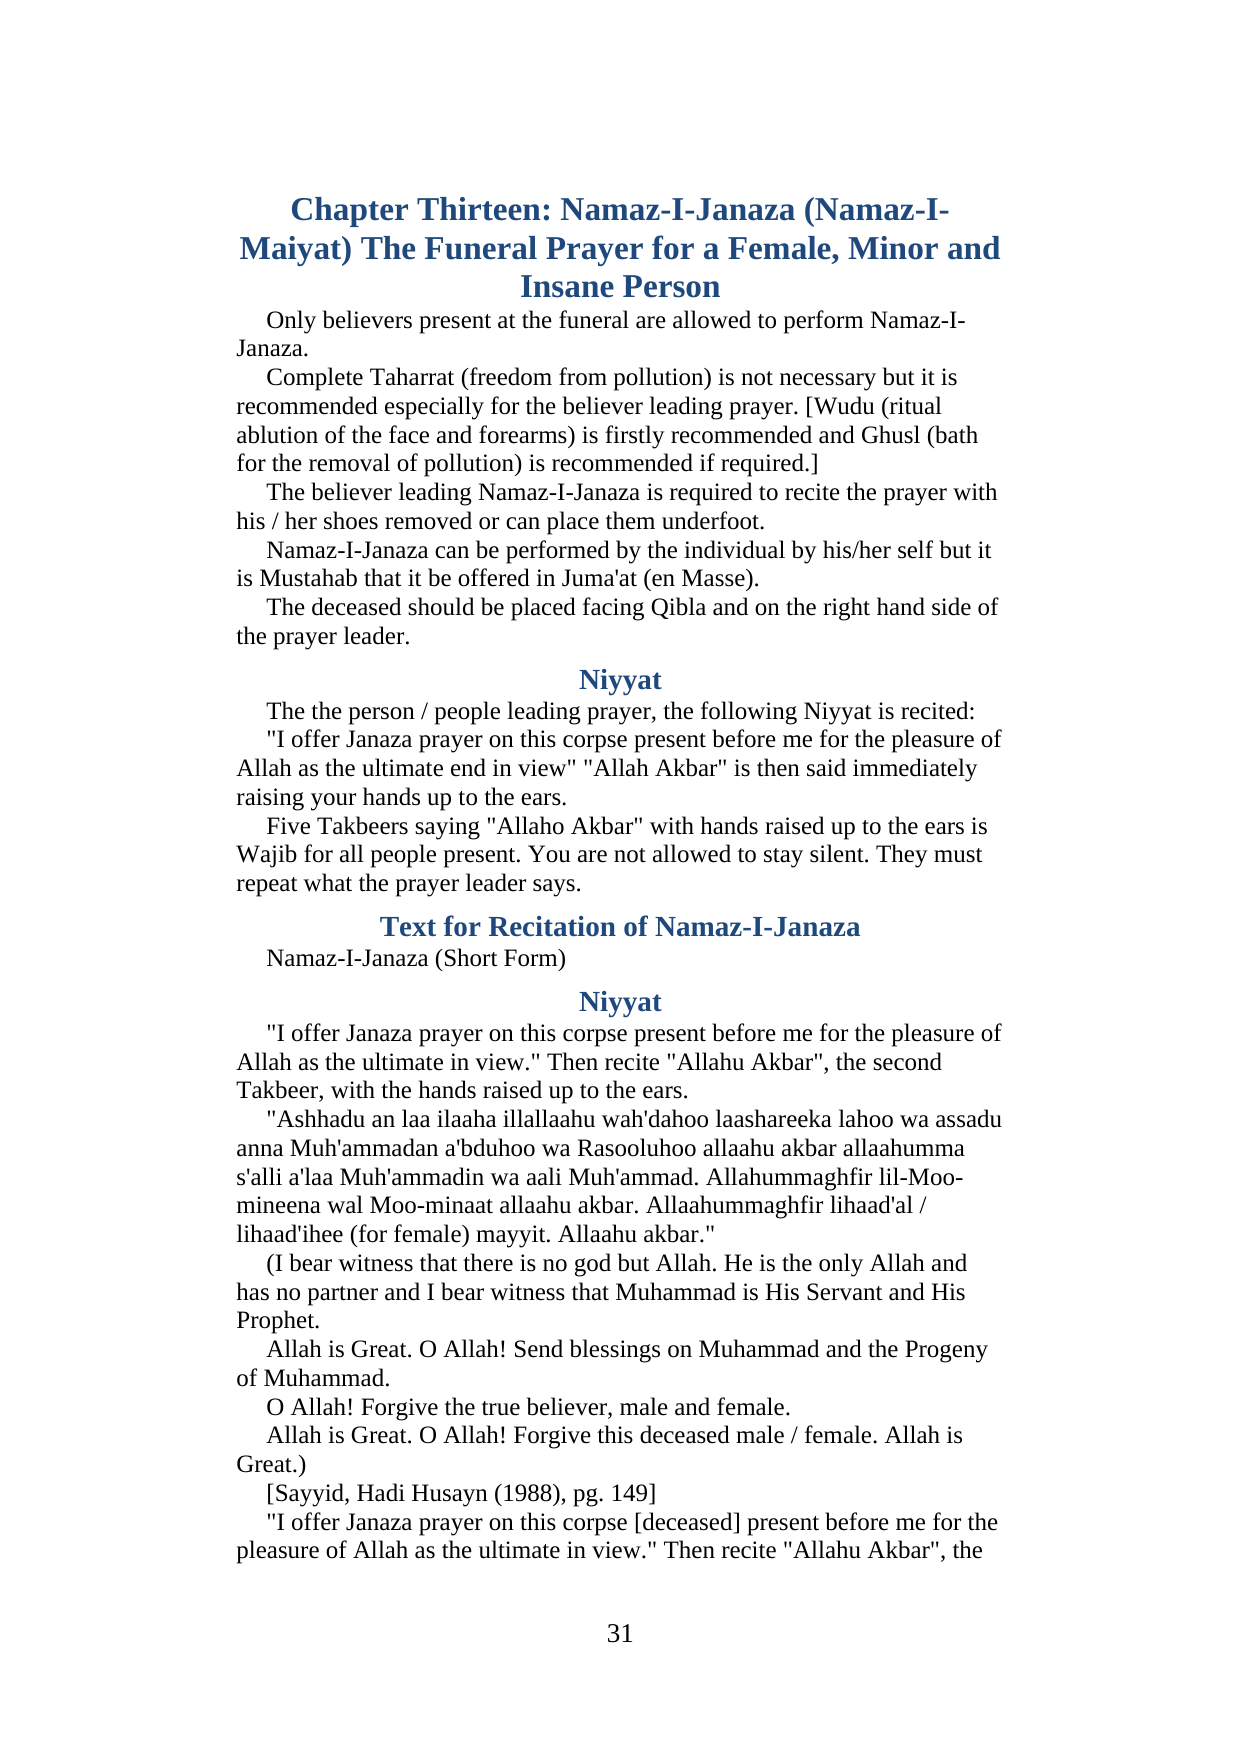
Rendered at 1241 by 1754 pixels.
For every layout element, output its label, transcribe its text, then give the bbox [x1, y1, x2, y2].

subtitle Niyyat [236, 662, 1004, 696]
text Five Takbeers saying "Allaho Akbar" with hands raised up to the ears is Wajib for all people present. You are not allowed to stay silent. They must repeat what the prayer leader says. [236, 811, 1004, 897]
text "I offer Janaza prayer on this corpse present before me for the pleasure of Allah as the ultimate end in view" "Allah Akbar" is then said immediately raising your hands up to the ears. [236, 724, 1004, 811]
text Only believers present at the funeral are allowed to perform Namaz-I-Janaza. [236, 305, 1004, 362]
text (I bear witness that there is no god but Allah. He is the only Allah and has no partner and I bear witness that Muhammad is His Servant and His Prophet. [236, 1248, 1004, 1334]
text The believer leading Namaz-I-Janaza is required to recite the prayer with his / her shoes removed or can place them underfoot. [236, 477, 1004, 535]
text Allah is Great. O Allah! Forgive this deceased male / female. Allah is Great.) [236, 1420, 1004, 1478]
text O Allah! Forgive the true believer, male and female. [236, 1392, 1004, 1420]
text Allah is Great. O Allah! Send blessings on Muhammad and the Progeny of Muhammad. [236, 1334, 1004, 1392]
subtitle Niyyat [236, 984, 1004, 1018]
text [Sayyid, Hadi Husayn (1988), pg. 149] [236, 1478, 1004, 1507]
text "I offer Janaza prayer on this corpse present before me for the pleasure of Allah as the ultimate in view." Then recite "Allahu Akbar", the second Takbeer, with the hands raised up to the ears. [236, 1018, 1004, 1104]
text The the person / people leading prayer, the following Niyyat is recited: [236, 696, 1004, 724]
subtitle Text for Recitation of Namaz-I-Janaza [236, 909, 1004, 943]
text The deceased should be placed facing Qibla and on the right hand side of the prayer leader. [236, 592, 1004, 650]
text Namaz-I-Janaza (Short Form) [236, 943, 1004, 972]
subtitle Chapter Thirteen: Namaz-I-Janaza (Namaz-I-Maiyat) The Funeral Prayer for a Female, Minor and Insane Person [236, 190, 1004, 305]
text "Ashhadu an laa ilaaha illallaahu wah'dahoo laashareeka lahoo wa assadu anna Muh'ammadan a'bduhoo wa Rasooluhoo allaahu akbar allaahumma s'alli a'laa Muh'ammadin wa aali Muh'ammad. Allahummaghfir lil-Moo-mineena wal Moo-minaat allaahu akbar. Allaahummaghfir lihaad'al / lihaad'ihee (for female) mayyit. Allaahu akbar." [236, 1104, 1004, 1248]
text Complete Taharrat (freedom from pollution) is not necessary but it is recommended especially for the believer leading prayer. [Wudu (ritual ablution of the face and forearms) is firstly recommended and Ghusl (bath for the removal of pollution) is recommended if required.] [236, 362, 1004, 477]
text Namaz-I-Janaza can be performed by the individual by his/her self but it is Mustahab that it be offered in Juma'at (en Masse). [236, 535, 1004, 592]
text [236, 1507, 1004, 1564]
